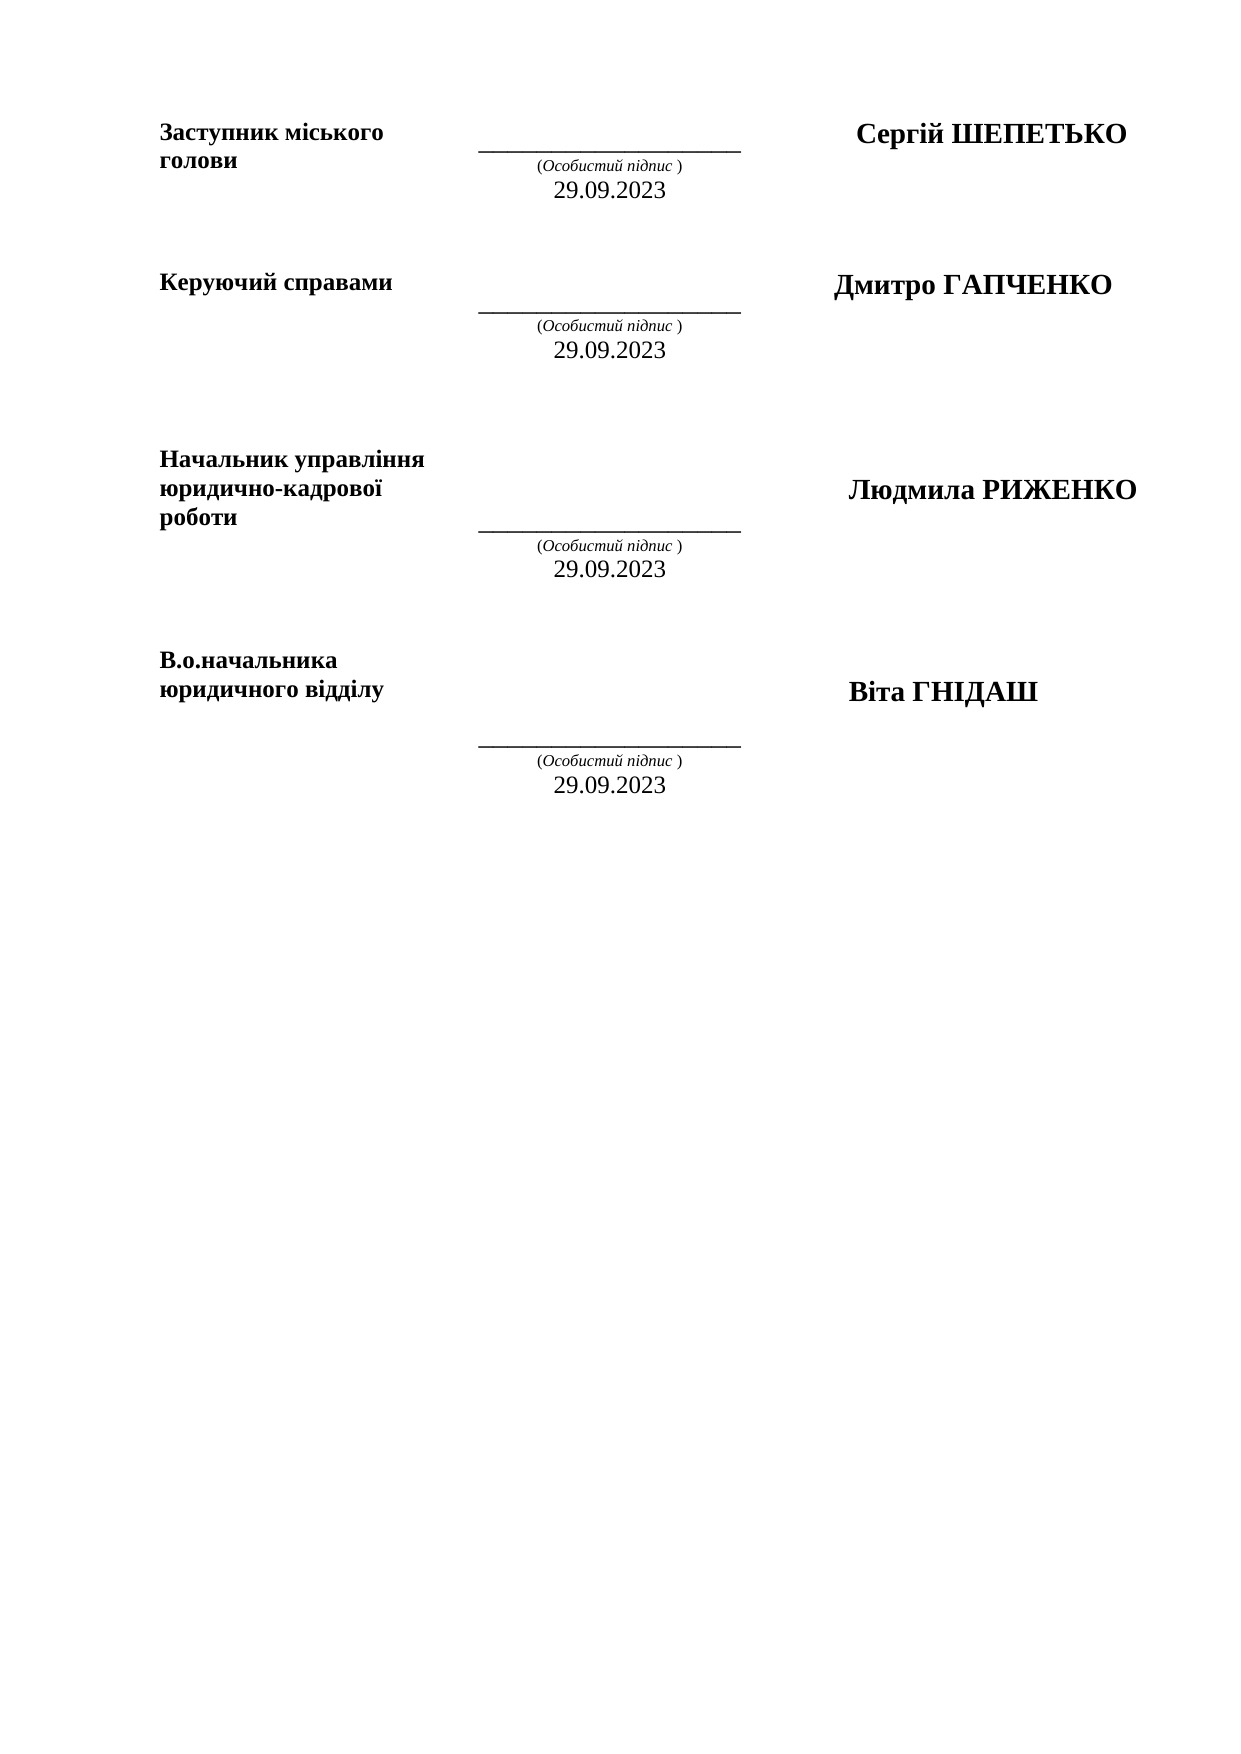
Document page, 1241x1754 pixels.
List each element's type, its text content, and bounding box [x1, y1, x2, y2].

table_header Людмила РИЖЕНКО [772, 444, 1151, 646]
table_cell Віта ГНІДАШ [772, 646, 1151, 875]
table_header Сергій ШЕПЕТЬКО [772, 117, 1151, 267]
table_header Начальник управління юридично-кадрової роботи [148, 444, 447, 646]
table_header __________________ (Особистий підпис ) 29.09.2023 [447, 444, 772, 646]
table_cell __________________ (Особистий підпис ) 29.09.2023 [447, 267, 772, 418]
table_cell __________________ (Особистий підпис ) 29.09.2023 [447, 646, 772, 875]
table_header Заступник міського голови [148, 117, 447, 267]
table_cell В.о.начальника юридичного відділу [148, 646, 447, 875]
table_cell Керуючий справами [148, 267, 447, 418]
table_cell Дмитро ГАПЧЕНКО [772, 267, 1151, 418]
table_header __________________ (Особистий підпис ) 29.09.2023 [447, 117, 772, 267]
